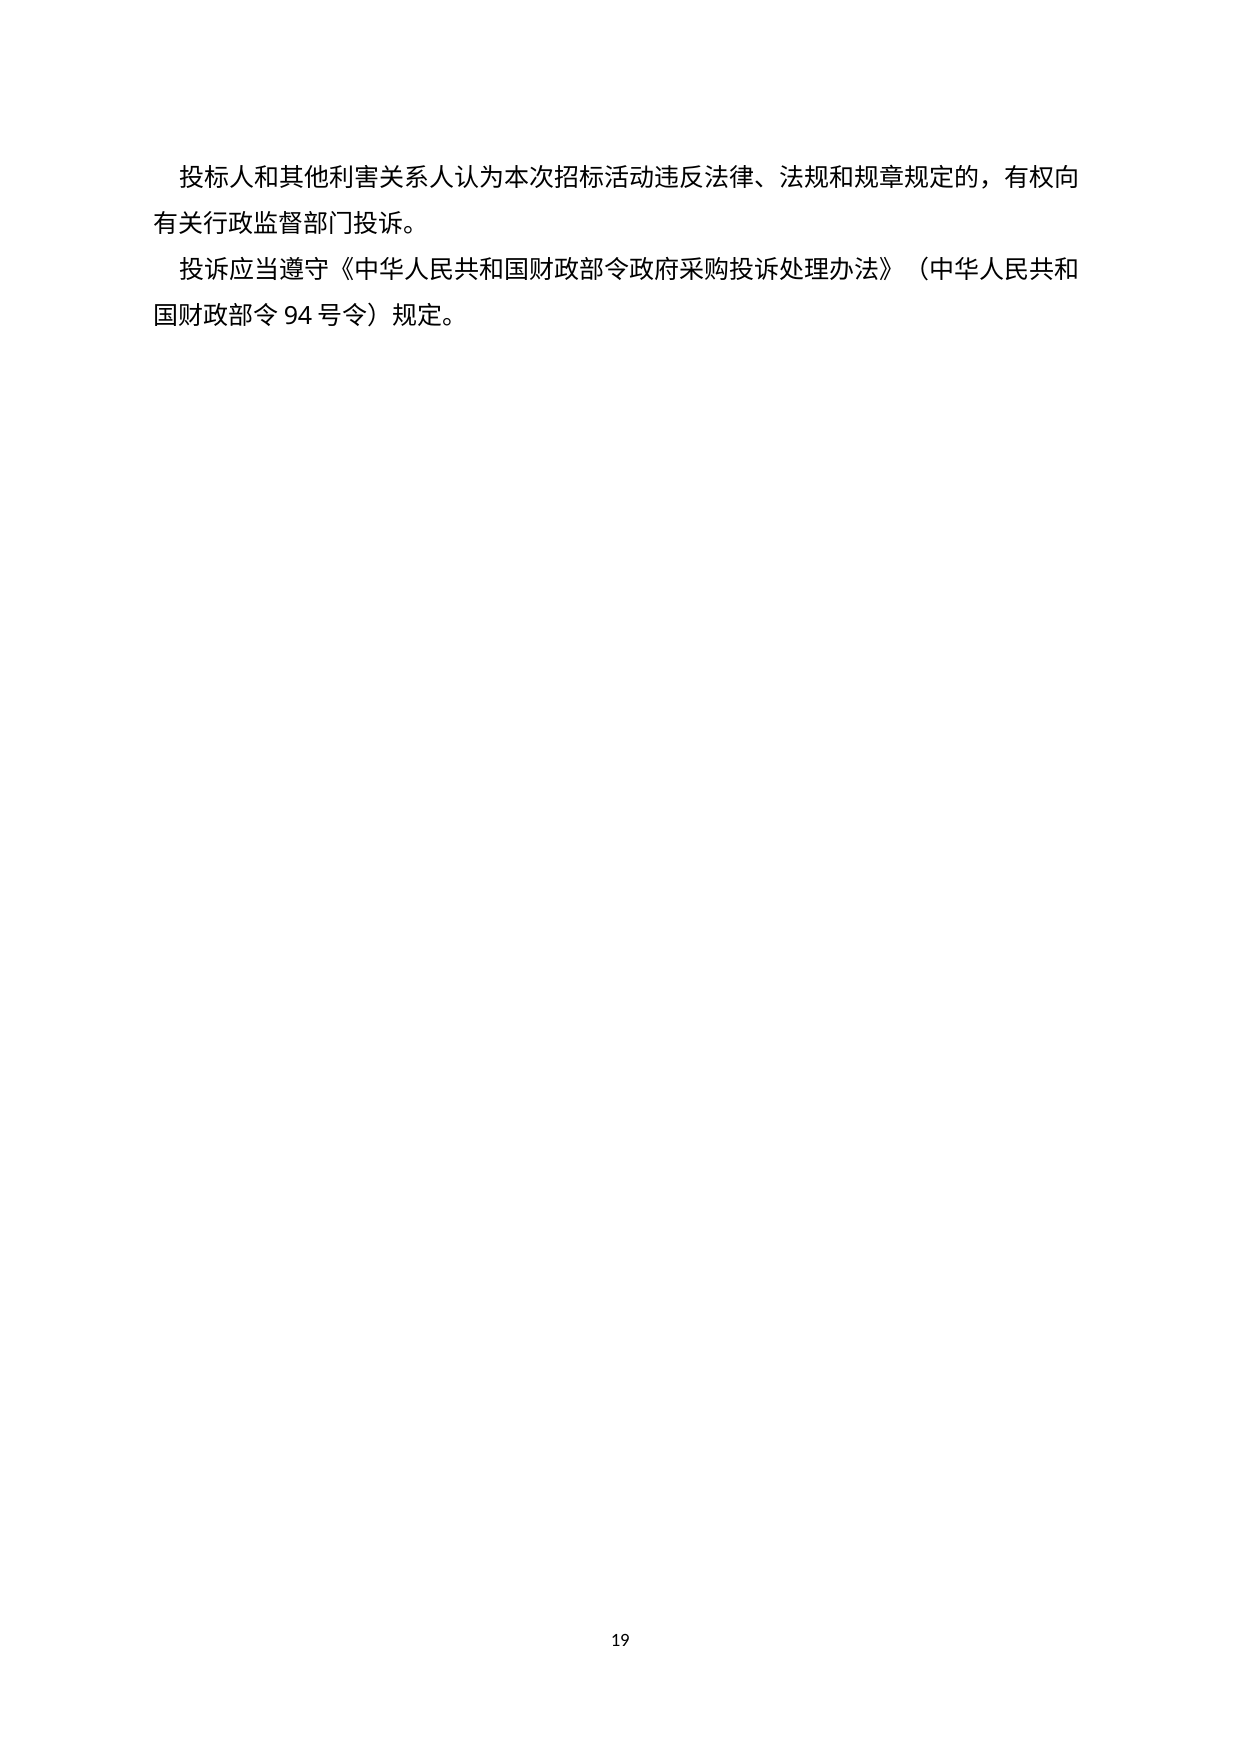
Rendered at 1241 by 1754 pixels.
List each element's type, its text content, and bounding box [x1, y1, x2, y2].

text 投诉应当遵守《中华人民共和国财政部令政府采购投诉处理办法》（中华人民共和国财政部令94号令）规定。 [153, 242, 1087, 333]
text 投标人和其他利害关系人认为本次招标活动违反法律、法规和规章规定的，有权向有关行政监督部门投诉。 [153, 150, 1087, 242]
